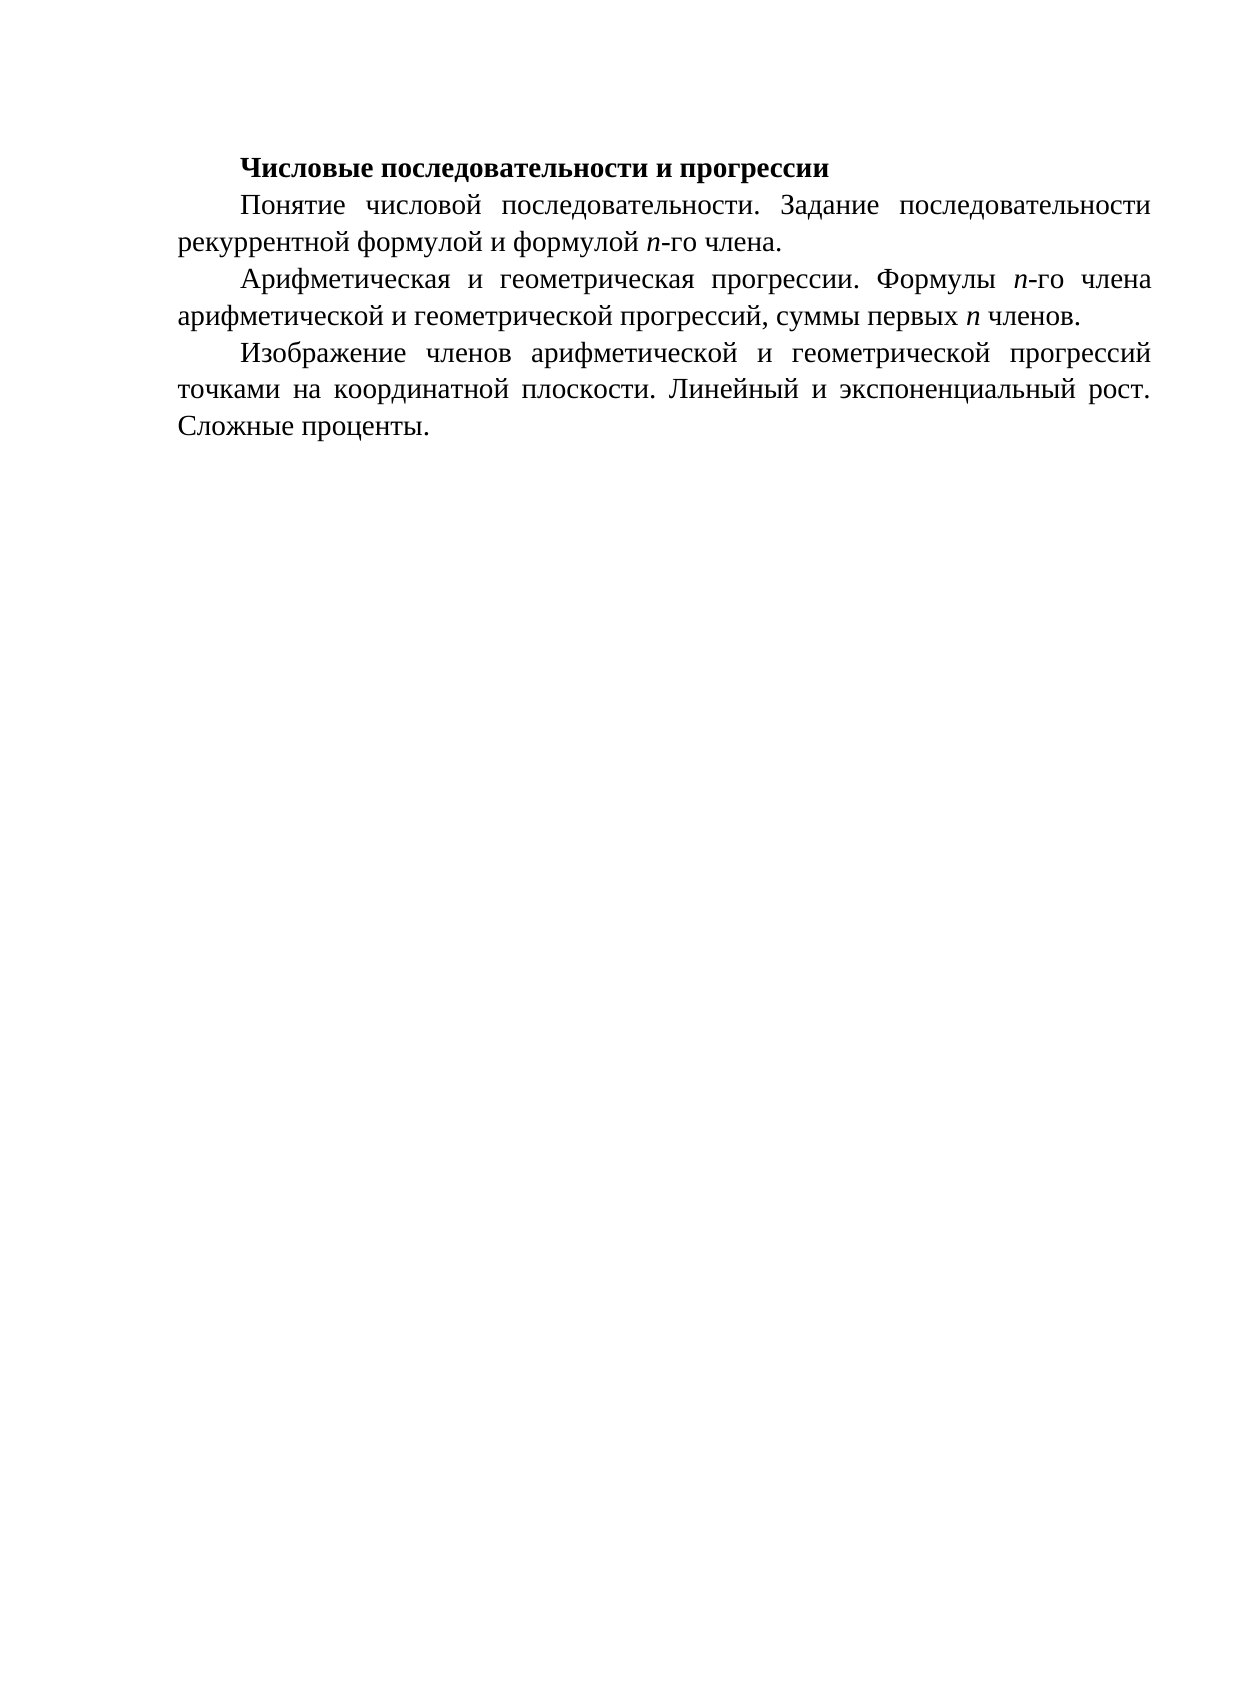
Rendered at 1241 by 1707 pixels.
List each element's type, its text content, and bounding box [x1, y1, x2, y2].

text Изображение членов арифметической и геометрической прогрессий точками на координатной плоскости. Линейный и экспоненциальный рост. Сложные проценты. [177, 335, 1152, 442]
text Арифметическая и геометрическая прогрессии. Формулы n-го члена арифметической и геометрической прогрессий, суммы первых n членов. [177, 261, 1152, 331]
text Понятие числовой последовательности. Задание последовательности рекуррентной формулой и формулой n-го члена. [177, 187, 1152, 258]
text Числовые последовательности и прогрессии [177, 150, 1152, 184]
